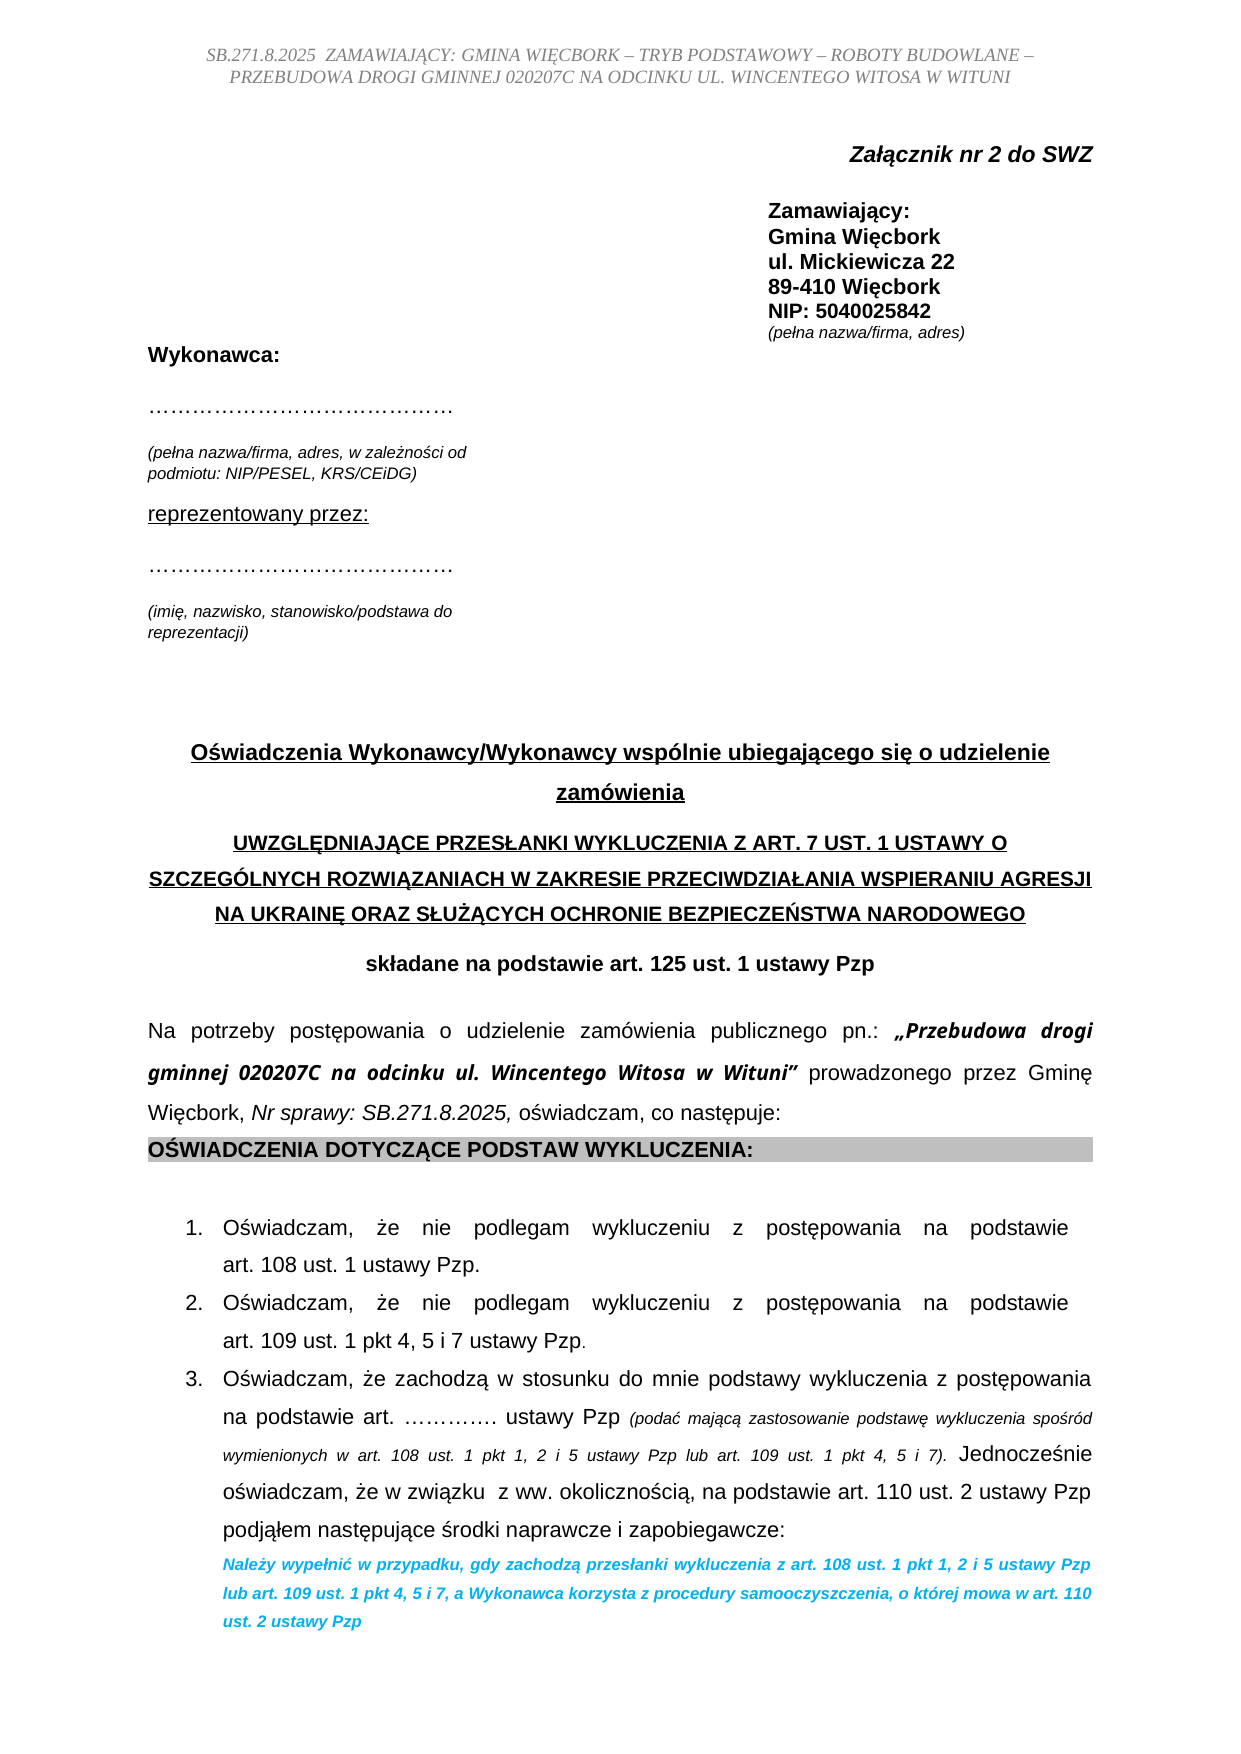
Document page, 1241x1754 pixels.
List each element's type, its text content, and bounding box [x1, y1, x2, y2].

text składane na podstawie art. 125 ust. 1 ustawy Pzp [148, 951, 1093, 976]
text Zamawiający: [694, 198, 1093, 223]
text Gmina Więcbork [768, 223, 1093, 249]
text (pełna nazwa/firma, adres, w zależności od podmiotu: NIP/PESEL, KRS/CEiDG) [148, 443, 472, 483]
text OŚWIADCZENIA DOTYCZĄCE PODSTAW WYKLUCZENIA: [148, 1137, 1093, 1162]
text ul. Mickiewicza 22 [768, 249, 1093, 274]
text Wykonawca: [148, 342, 1093, 367]
text (pełna nazwa/firma, adres) [768, 323, 1093, 342]
subtitle Załącznik nr 2 do SWZ [148, 141, 1093, 167]
text Oświadczenia Wykonawcy/Wykonawcy wspólnie ubiegającego się o udzielenie zamówienia [148, 739, 1093, 805]
text (imię, nazwisko, stanowisko/podstawa do reprezentacji) [148, 602, 472, 642]
text NIP: 5040025842 [768, 299, 1093, 323]
list Oświadczam, że zachodzą w stosunku do mnie podstawy wykluczenia z postępowania na podstawie art. …………. ustawy Pzp (podać mającą zastosowanie podstawę wykluczenia spośród wymienionych w art. 108 ust. 1 pkt 1, 2 i 5 ustawy Pzp lub art. 109 ust. 1 pkt 4, 5 i 7). Jednocześnie oświadczam, że w związku z ww. okolicznością, na podstawie art. 110 ust. 2 ustawy Pzp podjąłem następujące środki naprawcze i zapobiegawcze: [185, 1366, 1093, 1542]
list Oświadczam, że nie podlegam wykluczeniu z postępowania na podstawie art. 108 ust. 1 ustawy Pzp. [185, 1214, 1093, 1277]
text reprezentowany przez: [148, 501, 1093, 526]
text UWZGLĘDNIAJĄCE PRZESŁANKI WYKLUCZENIA Z ART. 7 UST. 1 USTAWY o szczególnych rozwiązaniach w zakresie przeciwdziałania wspieraniu agresji na Ukrainę oraz służących ochronie bezpieczeństwa narodowego [148, 830, 1093, 926]
text 89-410 Więcbork [768, 274, 1093, 299]
text Na potrzeby postępowania o udzielenie zamówienia publicznego pn.: „Przebudowa drogi gminnej 020207C na odcinku ul. Wincentego Witosa w Wituni” prowadzonego przez Gminę Więcbork, Nr sprawy: SB.271.8.2025, oświadczam, co następuje: [148, 1016, 1093, 1124]
list Oświadczam, że nie podlegam wykluczeniu z postępowania na podstawie art. 109 ust. 1 pkt 4, 5 i 7 ustawy Pzp. [185, 1290, 1093, 1353]
text …………………………………… [148, 393, 472, 418]
text …………………………………… [148, 551, 472, 577]
list Należy wypełnić w przypadku, gdy zachodzą przesłanki wykluczenia z art. 108 ust. 1 pkt 1, 2 i 5 ustawy Pzp lub art. 109 ust. 1 pkt 4, 5 i 7, a Wykonawca korzysta z procedury samooczyszczenia, o której mowa w art. 110 ust. 2 ustawy Pzp [223, 1555, 1093, 1631]
